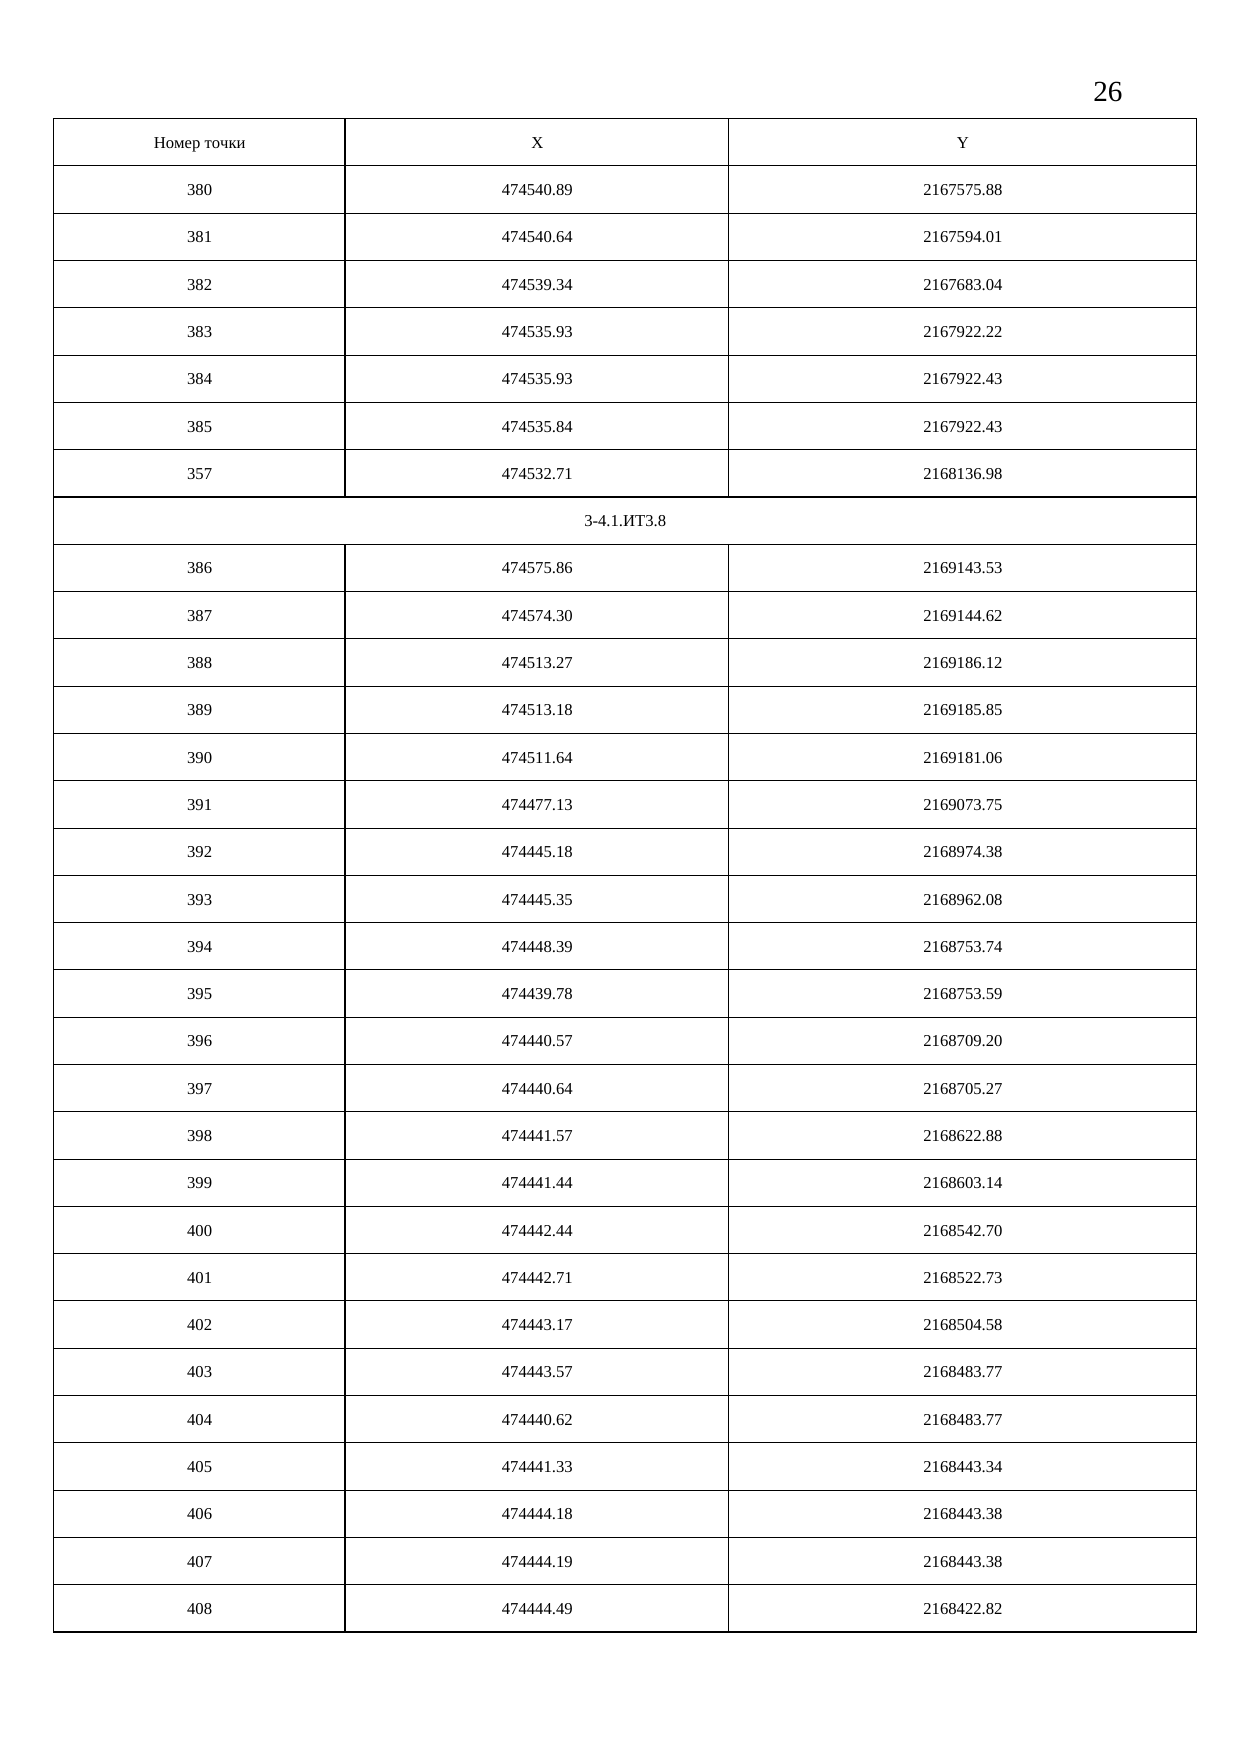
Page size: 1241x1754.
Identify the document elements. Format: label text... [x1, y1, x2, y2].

table_cell 474442.71 [346, 1254, 728, 1300]
table_cell 2168483.77 [729, 1349, 1196, 1395]
table_cell 2167922.43 [729, 403, 1196, 449]
table_cell 474513.27 [346, 639, 728, 686]
table_cell 474441.33 [346, 1443, 728, 1489]
table_cell 474443.17 [346, 1301, 728, 1348]
table_cell 474444.19 [346, 1538, 728, 1584]
table_cell 474532.71 [346, 450, 728, 496]
table_cell 474540.64 [346, 214, 728, 260]
table_cell 381 [54, 214, 344, 260]
table_cell 474445.18 [346, 829, 728, 875]
table_cell 474513.18 [346, 687, 728, 733]
table_cell 387 [54, 592, 344, 638]
table_cell 2168753.59 [729, 970, 1196, 1017]
table_cell 388 [54, 639, 344, 686]
table_cell 474448.39 [346, 923, 728, 969]
table_cell 474441.44 [346, 1160, 728, 1206]
table_cell 2168974.38 [729, 829, 1196, 875]
table_cell 474440.57 [346, 1018, 728, 1064]
table_cell 406 [54, 1491, 344, 1537]
table_cell 401 [54, 1254, 344, 1300]
table_cell 2169143.53 [729, 545, 1196, 591]
table_cell 403 [54, 1349, 344, 1395]
table_cell 2168422.82 [729, 1585, 1196, 1631]
table_cell 2168705.27 [729, 1065, 1196, 1111]
table_cell 383 [54, 308, 344, 354]
table_cell 407 [54, 1538, 344, 1584]
table_cell 474440.64 [346, 1065, 728, 1111]
table_cell 400 [54, 1207, 344, 1253]
table_cell 2168443.34 [729, 1443, 1196, 1489]
table_header Номер точки [54, 119, 344, 165]
table_cell 474535.93 [346, 356, 728, 402]
table_cell 382 [54, 261, 344, 307]
table_header Y [729, 119, 1196, 165]
table_header X [346, 119, 728, 165]
table_cell 396 [54, 1018, 344, 1064]
table_cell 2169186.12 [729, 639, 1196, 686]
table_cell 399 [54, 1160, 344, 1206]
table_cell 2168483.77 [729, 1396, 1196, 1442]
table_cell 408 [54, 1585, 344, 1631]
table_cell 2168504.58 [729, 1301, 1196, 1348]
table_cell 405 [54, 1443, 344, 1489]
table_cell 474575.86 [346, 545, 728, 591]
table_cell 2169073.75 [729, 781, 1196, 827]
table_cell 474439.78 [346, 970, 728, 1017]
table_cell 474442.44 [346, 1207, 728, 1253]
table_cell 474441.57 [346, 1112, 728, 1158]
table_cell 394 [54, 923, 344, 969]
table_cell 2168522.73 [729, 1254, 1196, 1300]
table_cell 2168443.38 [729, 1538, 1196, 1584]
table_cell 2167683.04 [729, 261, 1196, 307]
table_cell 2168709.20 [729, 1018, 1196, 1064]
table_cell 2168136.98 [729, 450, 1196, 496]
table_cell 3-4.1.ИТ3.8 [54, 498, 1196, 544]
table_cell 474444.49 [346, 1585, 728, 1631]
table_cell 2167575.88 [729, 166, 1196, 213]
table_cell 2167594.01 [729, 214, 1196, 260]
table_cell 474440.62 [346, 1396, 728, 1442]
table_cell 2168542.70 [729, 1207, 1196, 1253]
table_cell 2169144.62 [729, 592, 1196, 638]
table_cell 2168962.08 [729, 876, 1196, 922]
table_cell 385 [54, 403, 344, 449]
table_cell 474539.34 [346, 261, 728, 307]
table_cell 397 [54, 1065, 344, 1111]
table_cell 474574.30 [346, 592, 728, 638]
table_cell 391 [54, 781, 344, 827]
table_cell 357 [54, 450, 344, 496]
table_cell 474540.89 [346, 166, 728, 213]
table_cell 390 [54, 734, 344, 780]
table_cell 2168443.38 [729, 1491, 1196, 1537]
table_cell 402 [54, 1301, 344, 1348]
table_cell 474535.93 [346, 308, 728, 354]
table_cell 2169185.85 [729, 687, 1196, 733]
table_cell 393 [54, 876, 344, 922]
table_cell 474477.13 [346, 781, 728, 827]
table_cell 398 [54, 1112, 344, 1158]
table_cell 2167922.22 [729, 308, 1196, 354]
table_cell 380 [54, 166, 344, 213]
table_cell 2168753.74 [729, 923, 1196, 969]
table_cell 2167922.43 [729, 356, 1196, 402]
table_cell 386 [54, 545, 344, 591]
table_cell 474443.57 [346, 1349, 728, 1395]
table_cell 384 [54, 356, 344, 402]
table_cell 2168603.14 [729, 1160, 1196, 1206]
table_cell 474511.64 [346, 734, 728, 780]
table_cell 395 [54, 970, 344, 1017]
table_cell 474444.18 [346, 1491, 728, 1537]
table_cell 474445.35 [346, 876, 728, 922]
table_cell 392 [54, 829, 344, 875]
table_cell 474535.84 [346, 403, 728, 449]
table_cell 2169181.06 [729, 734, 1196, 780]
table_cell 404 [54, 1396, 344, 1442]
table_cell 389 [54, 687, 344, 733]
table_cell 2168622.88 [729, 1112, 1196, 1158]
